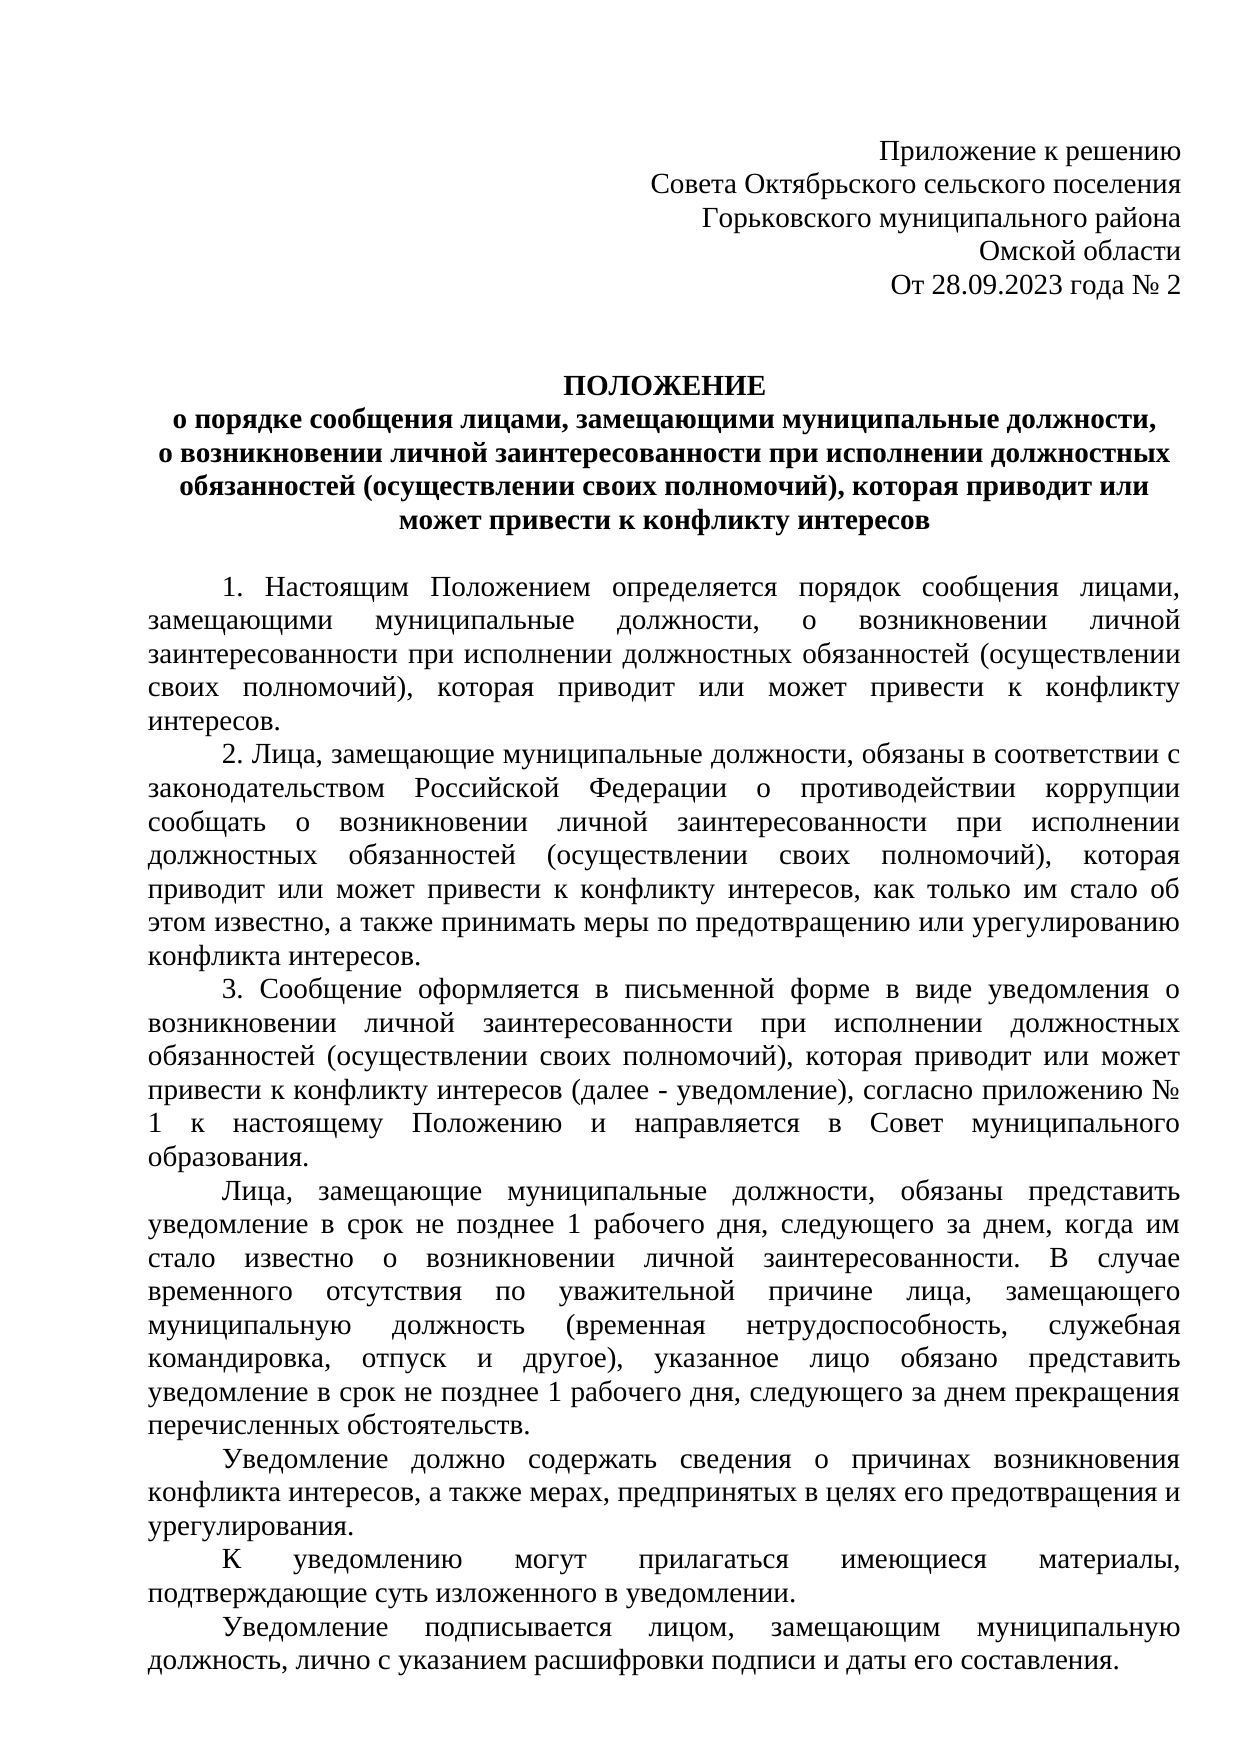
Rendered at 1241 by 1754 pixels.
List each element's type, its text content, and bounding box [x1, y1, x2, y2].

text может привести к конфликту интересов [148, 502, 1181, 535]
text Уведомление подписывается лицом, замещающим муниципальную должность, лично с указанием расшифровки подписи и даты его составления. [148, 1609, 1181, 1676]
text К уведомлению могут прилагаться имеющиеся материалы, подтверждающие суть изложенного в уведомлении. [148, 1542, 1181, 1609]
text 1. Настоящим Положением определяется порядок сообщения лицами, замещающими муниципальные должности, о возникновении личной заинтересованности при исполнении должностных обязанностей (осуществлении своих полномочий), которая приводит или может привести к конфликту интересов. [148, 569, 1181, 737]
text 2. Лица, замещающие муниципальные должности, обязаны в соответствии с законодательством Российской Федерации о противодействии коррупции сообщать о возникновении личной заинтересованности при исполнении должностных обязанностей (осуществлении своих полномочий), которая приводит или может привести к конфликту интересов, как только им стало об этом известно, а также принимать меры по предотвращению или урегулированию конфликта интересов. [148, 737, 1181, 971]
text Приложение к решению [148, 133, 1181, 166]
text о возникновении личной заинтересованности при исполнении должностных [148, 435, 1181, 468]
text 3. Сообщение оформляется в письменной форме в виде уведомления о возникновении личной заинтересованности при исполнении должностных обязанностей (осуществлении своих полномочий), которая приводит или может привести к конфликту интересов (далее - уведомление), согласно приложению № 1 к настоящему Положению и направляется в Совет муниципального образования. [148, 971, 1181, 1173]
text Уведомление должно содержать сведения о причинах возникновения конфликта интересов, а также мерах, предпринятых в целях его предотвращения и урегулирования. [148, 1441, 1181, 1542]
text обязанностей (осуществлении своих полномочий), которая приводит или [148, 468, 1181, 502]
text Совета Октябрьского сельского поселения [148, 166, 1181, 200]
text Лица, замещающие муниципальные должности, обязаны представить уведомление в срок не позднее 1 рабочего дня, следующего за днем, когда им стало известно о возникновении личной заинтересованности. В случае временного отсутствия по уважительной причине лица, замещающего муниципальную должность (временная нетрудоспособность, служебная командировка, отпуск и другое), указанное лицо обязано представить уведомление в срок не позднее 1 рабочего дня, следующего за днем прекращения перечисленных обстоятельств. [148, 1173, 1181, 1441]
text Горьковского муниципального района [148, 200, 1181, 233]
text ПОЛОЖЕНИЕ [148, 368, 1181, 401]
text Омской области [148, 233, 1181, 267]
text От 28.09.2023 года № 2 [148, 267, 1181, 301]
text о порядке сообщения лицами, замещающими муниципальные должности, [148, 401, 1181, 435]
